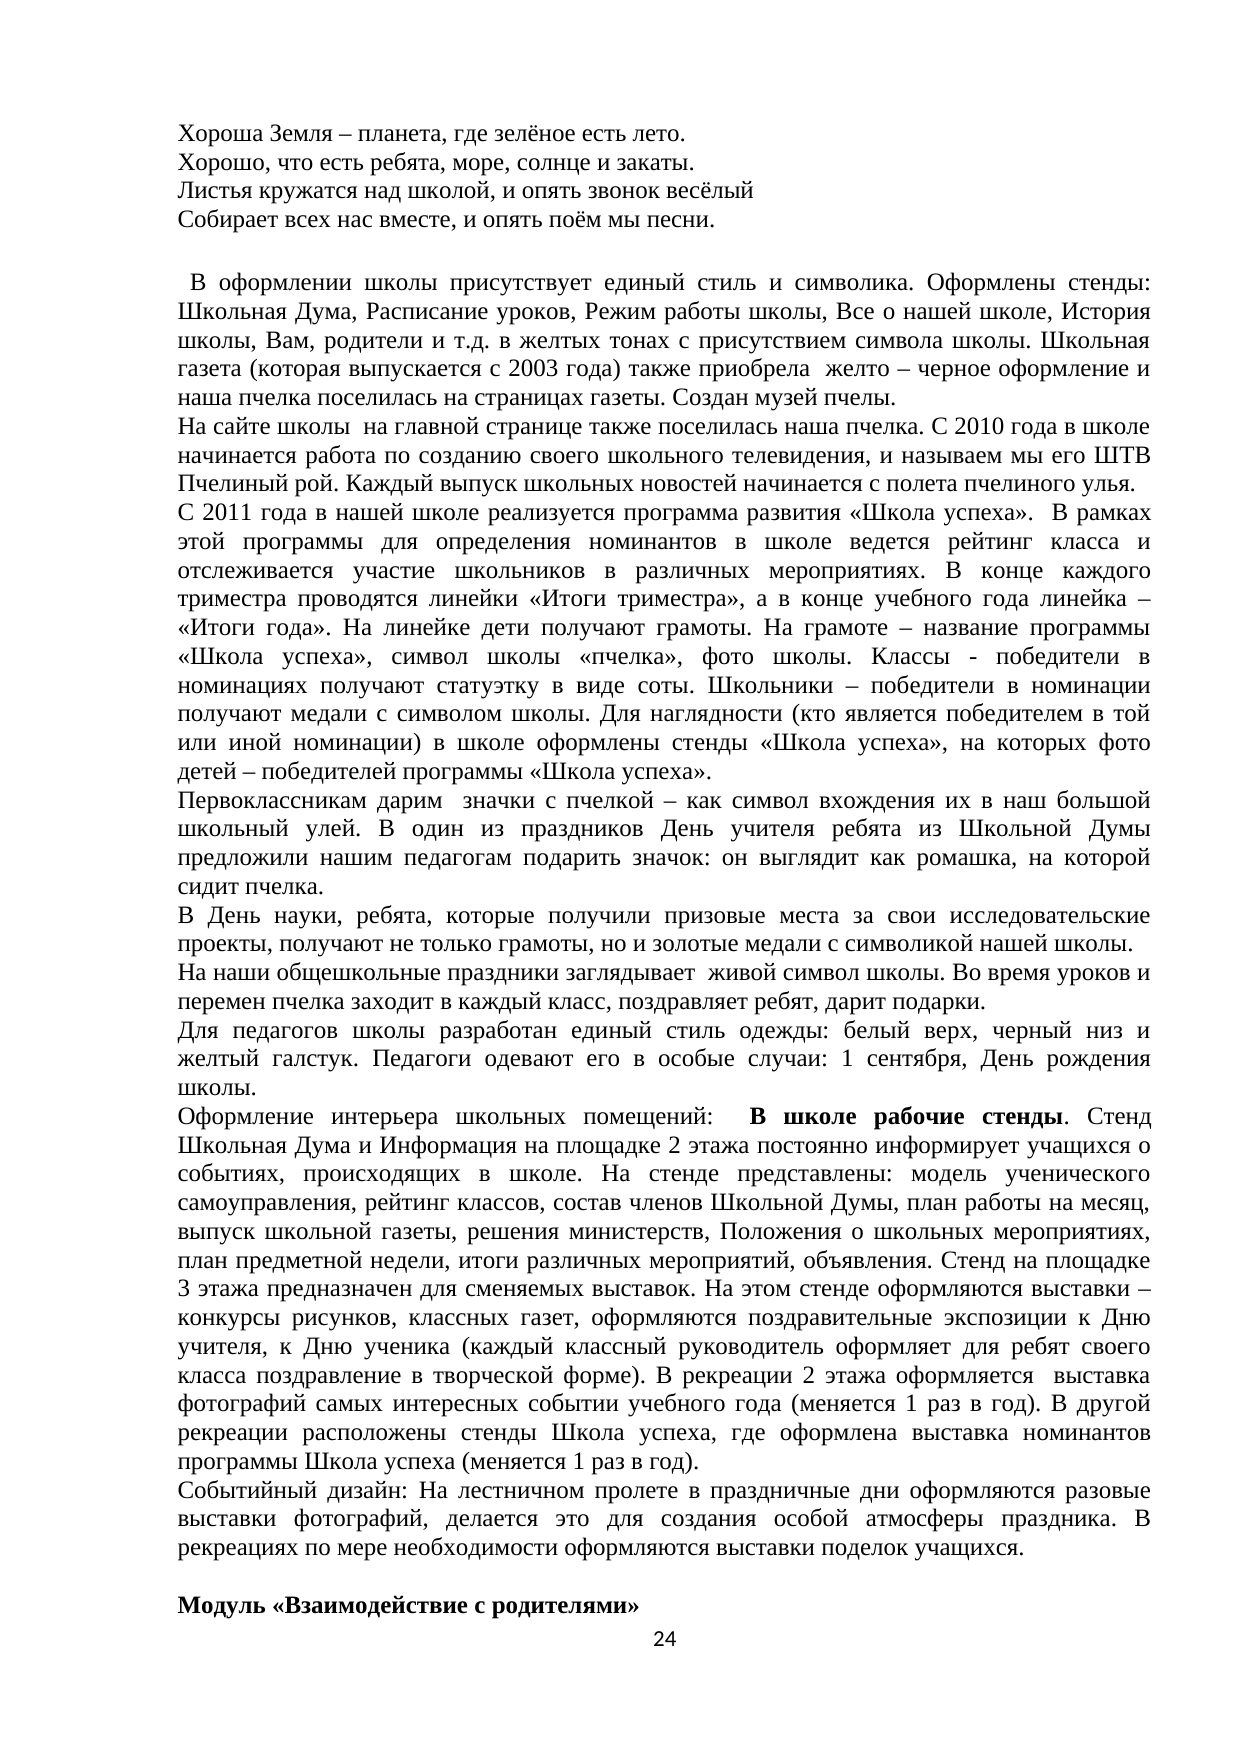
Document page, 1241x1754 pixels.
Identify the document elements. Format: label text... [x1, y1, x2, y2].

text Оформление интерьера школьных помещений: В школе рабочие стенды. Стенд Школьная Дума и Информация на площадке 2 этажа постоянно информирует учащихся о событиях, происходящих в школе. На стенде представлены: модель ученического самоуправления, рейтинг классов, состав членов Школьной Думы, план работы на месяц, выпуск школьной газеты, решения министерств, Положения о школьных мероприятиях, план предметной недели, итоги различных мероприятий, объявления. Стенд на площадке 3 этажа предназначен для сменяемых выставок. На этом стенде оформляются выставки – конкурсы рисунков, классных газет, оформляются поздравительные экспозиции к Дню учителя, к Дню ученика (каждый классный руководитель оформляет для ребят своего класса поздравление в творческой форме). В рекреации 2 этажа оформляется выставка фотографий самых интересных событии учебного года (меняется 1 раз в год). В другой рекреации расположены стенды Школа успеха, где оформлена выставка номинантов программы Школа успеха (меняется 1 раз в год). [177, 1101, 1152, 1475]
text На наши общешкольные праздники заглядывает живой символ школы. Во время уроков и перемен пчелка заходит в каждый класс, поздравляет ребят, дарит подарки. [177, 957, 1152, 1015]
text В День науки, ребята, которые получили призовые места за свои исследовательские проекты, получают не только грамоты, но и золотые медали с символикой нашей школы. [177, 900, 1152, 957]
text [177, 118, 1152, 233]
text В оформлении школы присутствует единый стиль и символика. Оформлены стенды: Школьная Дума, Расписание уроков, Режим работы школы, Все о нашей школе, История школы, Вам, родители и т.д. в желтых тонах с присутствием символа школы. Школьная газета (которая выпускается с 2003 года) также приобрела желто – черное оформление и наша пчелка поселилась на страницах газеты. Создан музей пчелы. [177, 267, 1152, 411]
text Модуль «Взаимодействие с родителями» [177, 1590, 1152, 1618]
text Первоклассникам дарим значки с пчелкой – как символ вхождения их в наш большой школьный улей. В один из праздников День учителя ребята из Школьной Думы предложили нашим педагогам подарить значок: он выглядит как ромашка, на которой сидит пчелка. [177, 785, 1152, 900]
text С 2011 года в нашей школе реализуется программа развития «Школа успеха». В рамках этой программы для определения номинантов в школе ведется рейтинг класса и отслеживается участие школьников в различных мероприятиях. В конце каждого триместра проводятся линейки «Итоги триместра», а в конце учебного года линейка – «Итоги года». На линейке дети получают грамоты. На грамоте – название программы «Школа успеха», символ школы «пчелка», фото школы. Классы - победители в номинациях получают статуэтку в виде соты. Школьники – победители в номинации получают медали с символом школы. Для наглядности (кто является победителем в той или иной номинации) в школе оформлены стенды «Школа успеха», на которых фото детей – победителей программы «Школа успеха». [177, 497, 1152, 785]
text На сайте школы на главной странице также поселилась наша пчелка. С 2010 года в школе начинается работа по созданию своего школьного телевидения, и называем мы его ШТВ Пчелиный рой. Каждый выпуск школьных новостей начинается с полета пчелиного улья. [177, 411, 1152, 497]
text Для педагогов школы разработан единый стиль одежды: белый верх, черный низ и желтый галстук. Педагоги одевают его в особые случаи: 1 сентября, День рождения школы. [177, 1015, 1152, 1101]
text Событийный дизайн: На лестничном пролете в праздничные дни оформляются разовые выставки фотографий, делается это для создания особой атмосферы праздника. В рекреациях по мере необходимости оформляются выставки поделок учащихся. [177, 1475, 1152, 1561]
